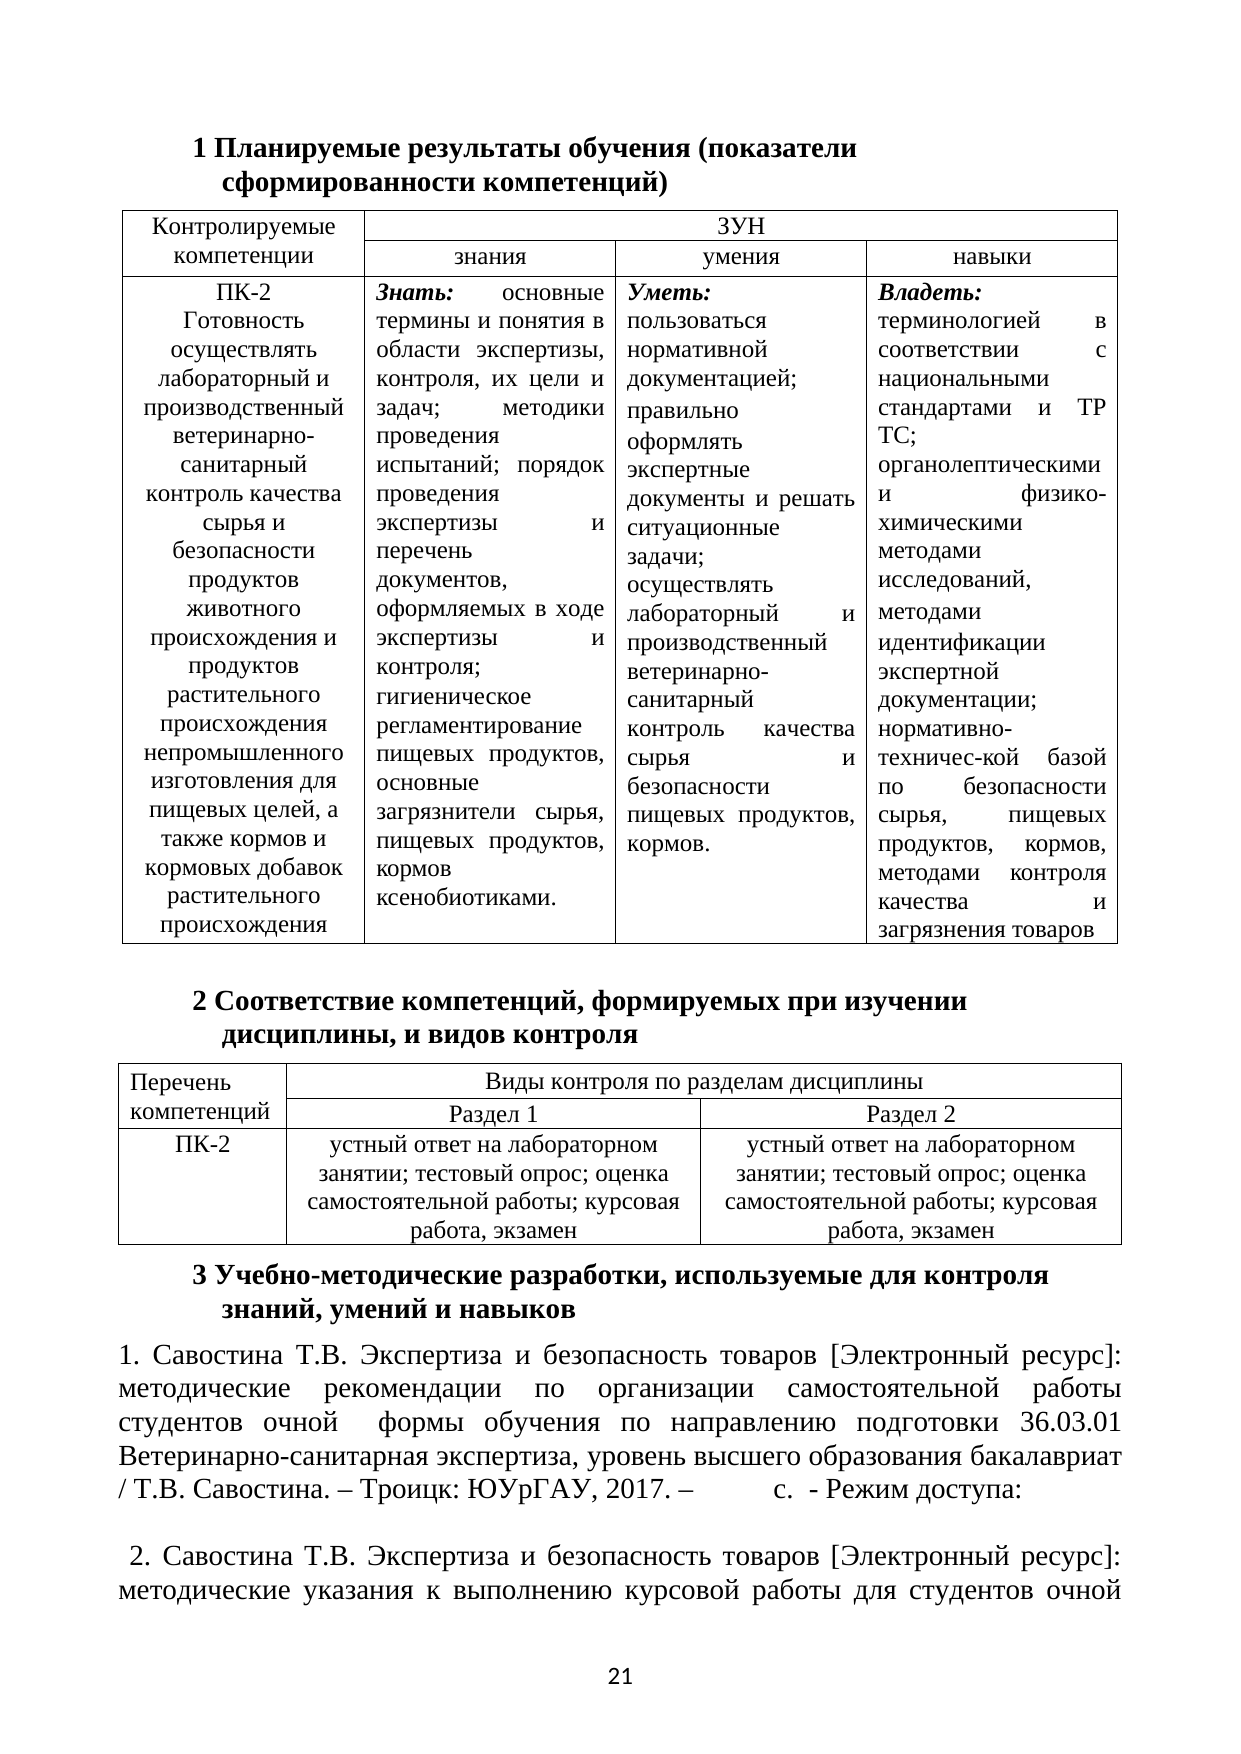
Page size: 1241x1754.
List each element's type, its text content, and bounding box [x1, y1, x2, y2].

table_cell Владеть: терминологией в соответствии с национальными стандартами и ТР ТС; органолептическими и физико-химическими методами исследований, методами идентификации экспертной документации; нормативно-техничес-кой базой по безопасности сырья, пищевых продуктов, кормов, методами контроля качества и загрязнения товаров [867, 277, 1117, 943]
table_cell устный ответ на лабораторном занятии; тестовый опрос; оценка самостоятельной работы; курсовая работа, экзамен [701, 1129, 1121, 1244]
table_cell ПК-2 [119, 1129, 286, 1244]
table_cell ПК-2 Готовность осуществлять лабораторный и производственный ветеринарно-санитарный контроль качества сырья и безопасности продуктов животного происхождения и продуктов растительного происхождения непромышленного изготовления для пищевых целей, а также кормов и кормовых добавок растительного происхождения [123, 277, 364, 943]
table_cell устный ответ на лабораторном занятии; тестовый опрос; оценка самостоятельной работы; курсовая работа, экзамен [287, 1129, 700, 1244]
table_cell навыки [867, 241, 1117, 276]
table_header Перечень компетенций [119, 1064, 286, 1128]
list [118, 1538, 1122, 1605]
table_cell знания [365, 241, 615, 276]
text 1 Планируемые результаты обучения (показатели сформированности компетенций) [192, 131, 1122, 198]
table_cell Раздел 1 [287, 1099, 700, 1128]
table_cell Знать: основные термины и понятия в области экспертизы, контроля, их цели и задач; методики проведения испытаний; порядок проведения экспертизы и перечень документов, оформляемых в ходе экспертизы и контроля; гигиеническое регламентирование пищевых продуктов, основные загрязнители сырья, пищевых продуктов, кормов ксенобиотиками. [365, 277, 615, 943]
table_cell Раздел 2 [701, 1099, 1121, 1128]
table_cell Уметь: пользоваться нормативной документацией; правильно оформлять экспертные документы и решать ситуационные задачи; осуществлять лабораторный и производственный ветеринарно-санитарный контроль качества сырья и безопасности пищевых продуктов, кормов. [616, 277, 866, 943]
table_cell умения [616, 241, 866, 276]
list 1. Савостина Т.В. Экспертиза и безопасность товаров [Электронный ресурс]: методические рекомендации по организации самостоятельной работы студентов очной формы обучения по направлению подготовки 36.03.01 Ветеринарно-санитарная экспертиза, уровень высшего образования бакалавриат / Т.В. Савостина. – Троицк: ЮУрГАУ, 2017. – с. - Режим доступа: [118, 1337, 1122, 1505]
text 2 Соответствие компетенций, формируемых при изучении дисциплины, и видов контроля [192, 983, 1122, 1050]
table_header Контролируемые компетенции [123, 211, 364, 276]
text 3 Учебно-методические разработки, используемые для контроля знаний, умений и навыков [192, 1257, 1122, 1324]
table_header ЗУН [365, 211, 1117, 240]
table_header Виды контроля по разделам дисциплины [287, 1064, 1121, 1098]
